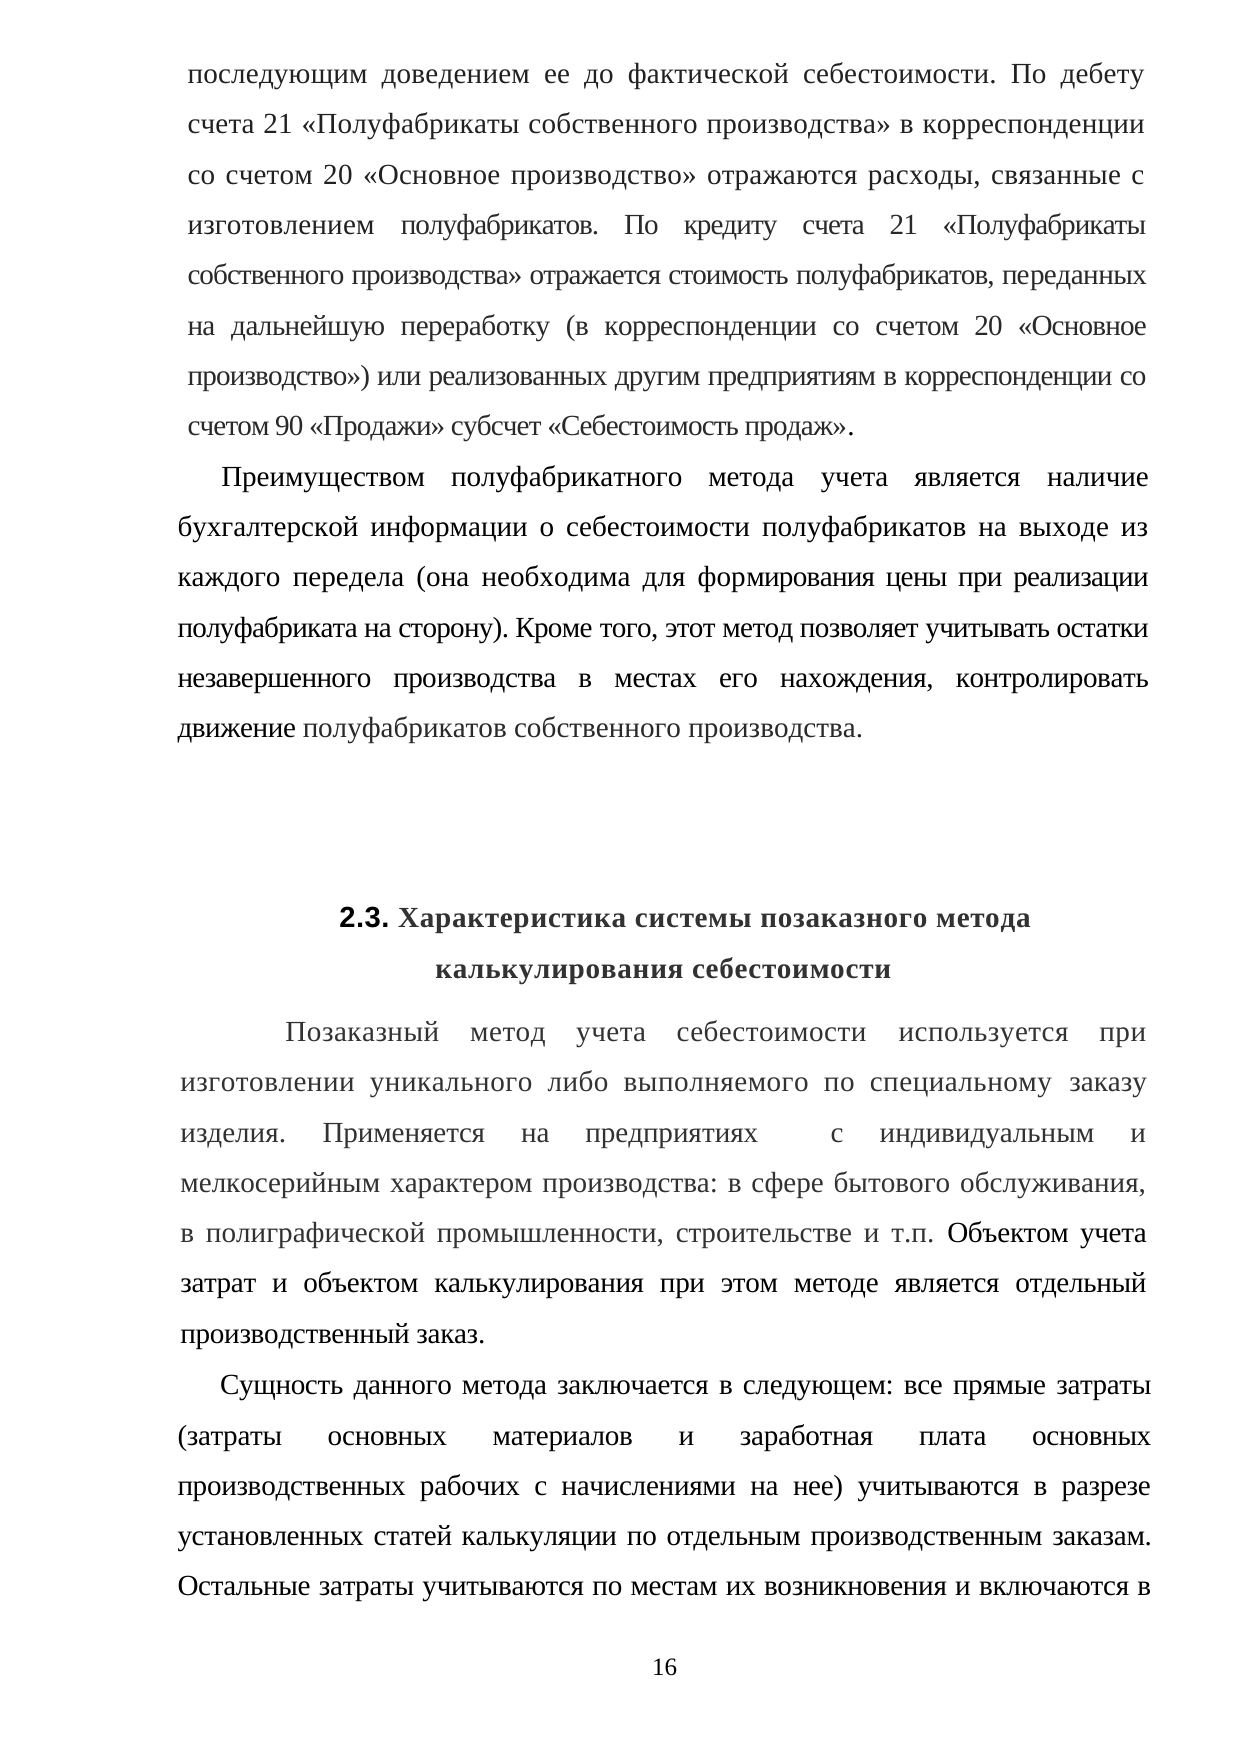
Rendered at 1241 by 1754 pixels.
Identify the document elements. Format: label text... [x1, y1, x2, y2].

text Позаказный метод учета себестоимости используется при изготовлении уникального либо выполняемого по специальному заказу изделия. Применяется на предприятиях с индивидуальным и мелкосерийным характером производства: в сфере бытового обслуживания, в полиграфической промышленности, строительстве и т.п. Объектом учета затрат и объектом калькулирования при этом методе является отдельный производственный заказ. [180, 1014, 1147, 1349]
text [177, 1367, 1152, 1602]
text 2.3. Характеристика системы позаказного метода калькулирования себестоимости [180, 900, 1147, 984]
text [187, 56, 1147, 442]
text Преимуществом полуфабрикатного метода учета является наличие бухгалтерской информации о себестоимости полуфабрикатов на выходе из каждого передела (она необходима для формирования цены при реализации полуфабриката на сторону). Кроме того, этот метод позволяет учитывать остатки незавершенного производства в местах его нахождения, контролировать движение полуфабрикатов собственного производства. [177, 459, 1149, 744]
